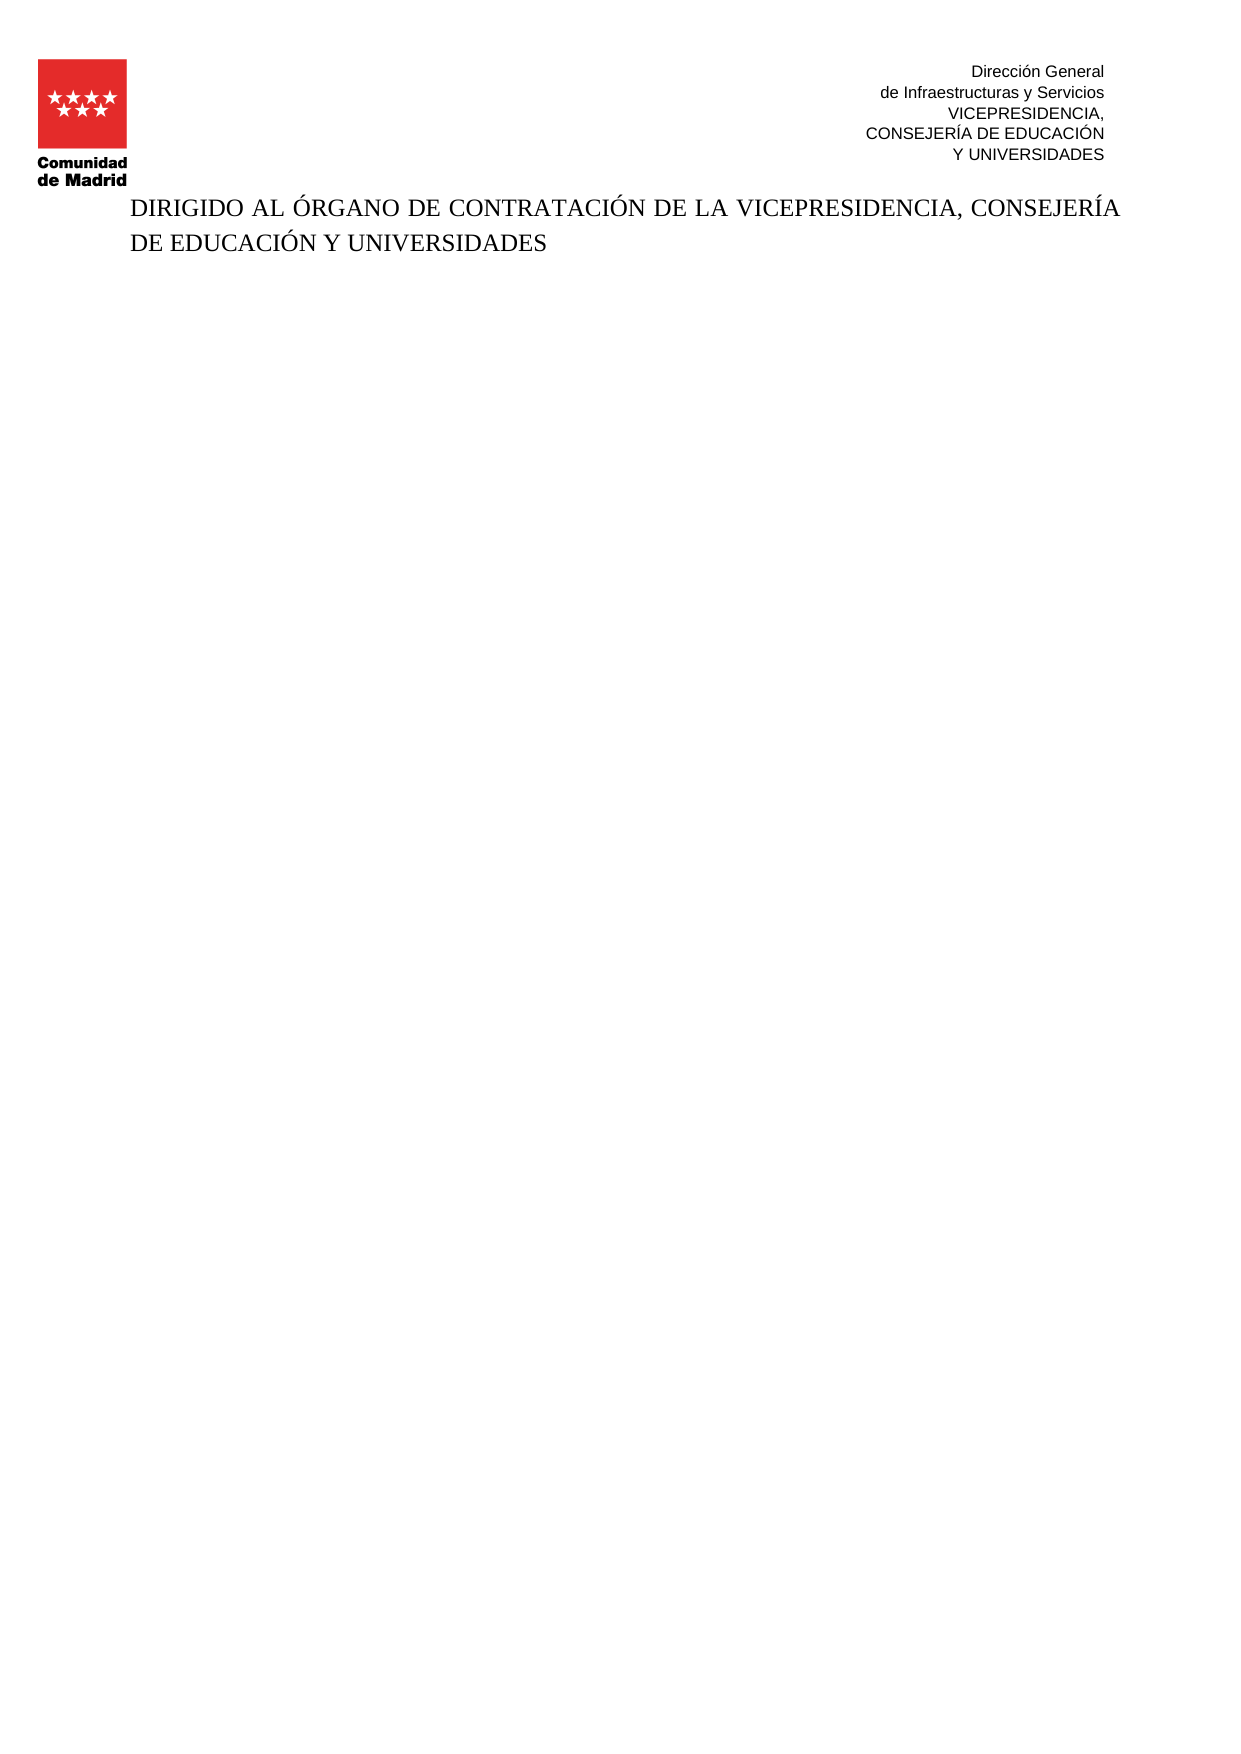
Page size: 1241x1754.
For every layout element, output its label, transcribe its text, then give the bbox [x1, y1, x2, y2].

picture [0, 0, 131, 191]
text DIRIGIDO AL ÓRGANO DE CONTRATACIÓN DE LA VICEPRESIDENCIA, CONSEJERÍA DE EDUCACIÓN Y UNIVERSIDADES [130, 193, 1122, 256]
